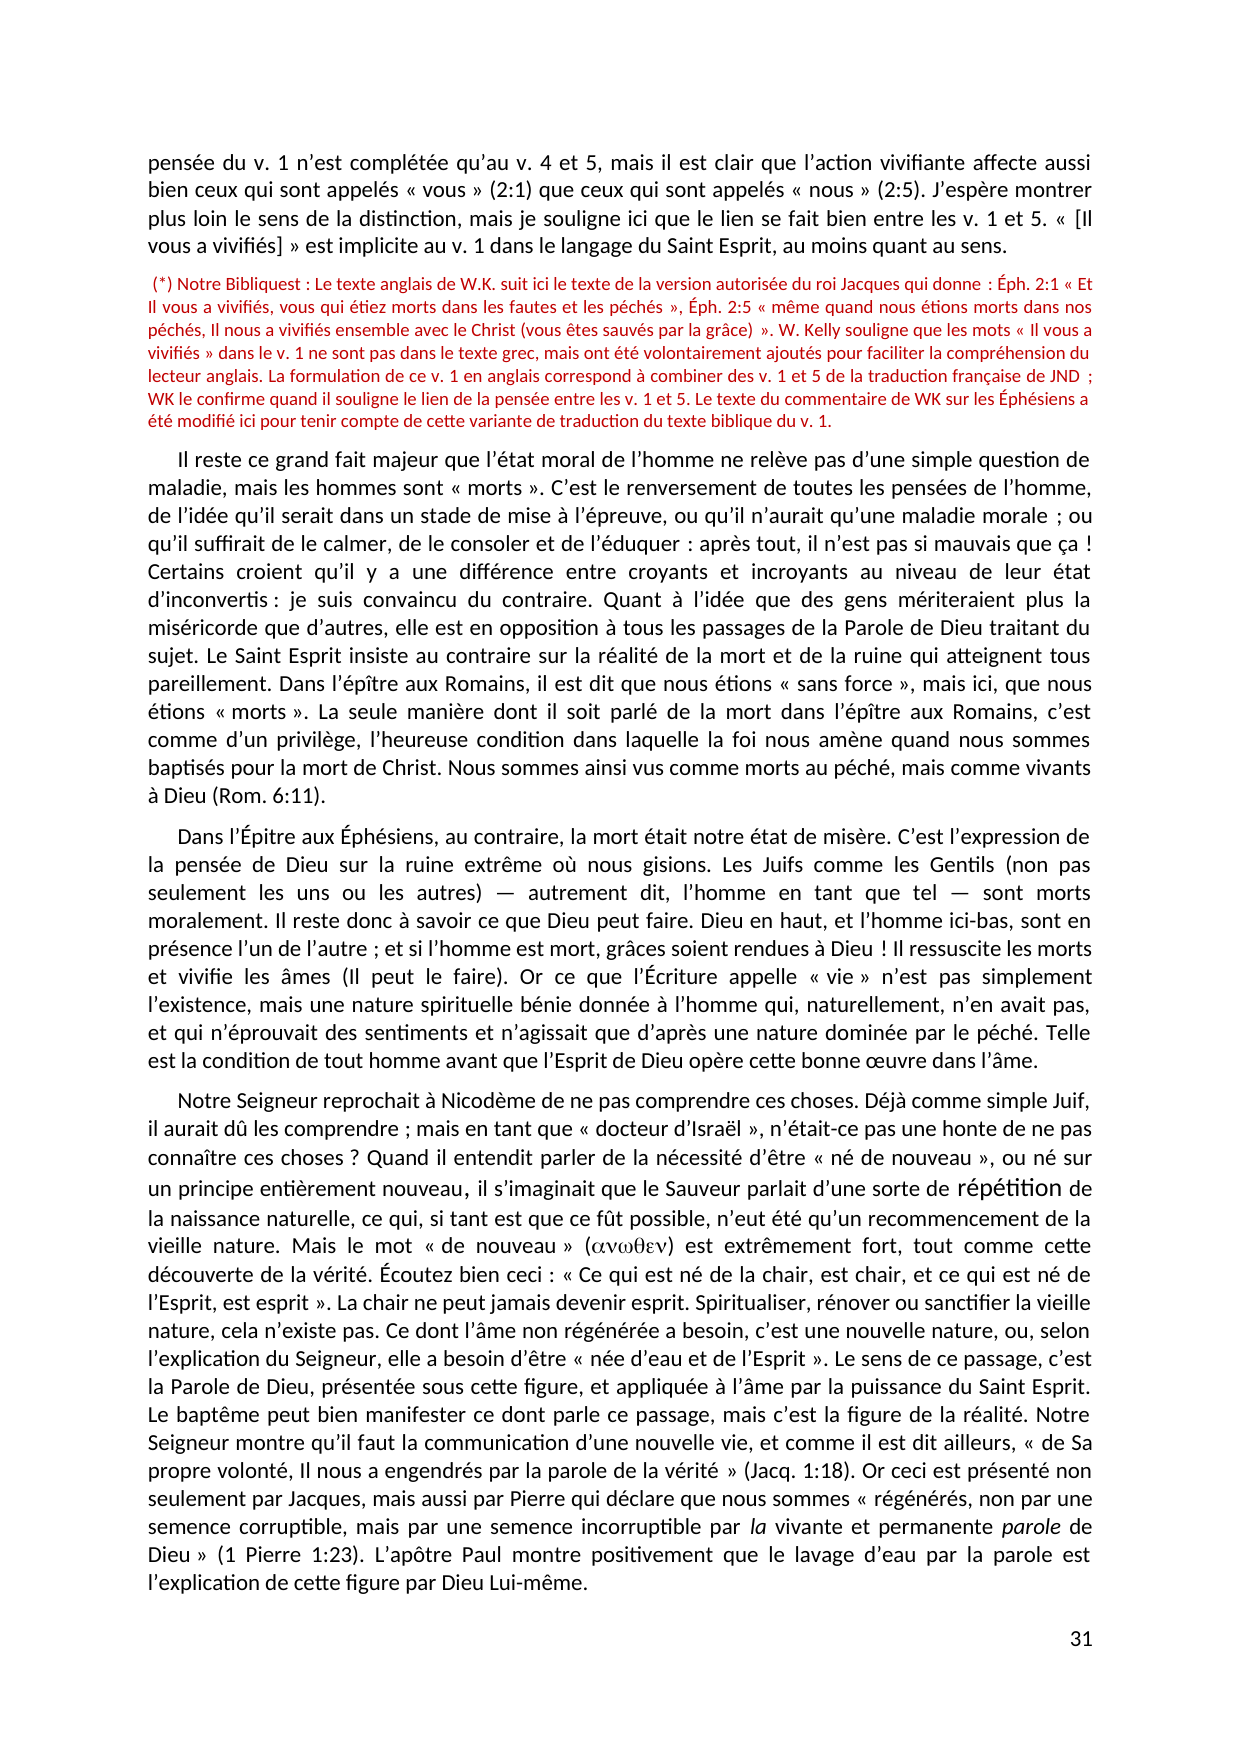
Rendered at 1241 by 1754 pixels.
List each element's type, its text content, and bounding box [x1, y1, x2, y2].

text Dans l’Épitre aux Éphésiens, au contraire, la mort était notre état de misère. C’est l’expression de la pensée de Dieu sur la ruine extrême où nous gisions. Les Juifs comme les Gentils (non pas seulement les uns ou les autres) — autrement dit, l’homme en tant que tel — sont morts moralement. Il reste donc à savoir ce que Dieu peut faire. Dieu en haut, et l’homme ici-bas, sont en présence l’un de l’autre ; et si l’homme est mort, grâces soient rendues à Dieu ! Il ressuscite les morts et vivifie les âmes (Il peut le faire). Or ce que l’Écriture appelle « vie » n’est pas simplement l’existence, mais une nature spirituelle bénie donnée à l’homme qui, naturellement, n’en avait pas, et qui n’éprouvait des sentiments et n’agissait que d’après une nature dominée par le péché. Telle est la condition de tout homme avant que l’Esprit de Dieu opère cette bonne œuvre dans l’âme. [148, 822, 1093, 1074]
text Il reste ce grand fait majeur que l’état moral de l’homme ne relève pas d’une simple question de maladie, mais les hommes sont « morts ». C’est le renversement de toutes les pensées de l’homme, de l’idée qu’il serait dans un stade de mise à l’épreuve, ou qu’il n’aurait qu’une maladie morale ; ou qu’il suffirait de le calmer, de le consoler et de l’éduquer : après tout, il n’est pas si mauvais que ça ! Certains croient qu’il y a une différence entre croyants et incroyants au niveau de leur état d’inconvertis : je suis convaincu du contraire. Quant à l’idée que des gens mériteraient plus la miséricorde que d’autres, elle est en opposition à tous les passages de la Parole de Dieu traitant du sujet. Le Saint Esprit insiste au contraire sur la réalité de la mort et de la ruine qui atteignent tous pareillement. Dans l’épître aux Romains, il est dit que nous étions « sans force », mais ici, que nous étions « morts ». La seule manière dont il soit parlé de la mort dans l’épître aux Romains, c’est comme d’un privilège, l’heureuse condition dans laquelle la foi nous amène quand nous sommes baptisés pour la mort de Christ. Nous sommes ainsi vus comme morts au péché, mais comme vivants à Dieu (Rom. 6:11). [148, 445, 1093, 809]
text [148, 148, 1093, 260]
text (*) Notre Bibliquest : Le texte anglais de W.K. suit ici le texte de la version autorisée du roi Jacques qui donne : Éph. 2:1 « Et Il vous a vivifiés, vous qui étiez morts dans les fautes et les péchés », Éph. 2:5 « même quand nous étions morts dans nos péchés, Il nous a vivifiés ensemble avec le Christ (vous êtes sauvés par la grâce) ». W. Kelly souligne que les mots « Il vous a vivifiés » dans le v. 1 ne sont pas dans le texte grec, mais ont été volontairement ajoutés pour faciliter la compréhension du lecteur anglais. La formulation de ce v. 1 en anglais correspond à combiner des v. 1 et 5 de la traduction française de JND ; WK le confirme quand il souligne le lien de la pensée entre les v. 1 et 5. Le texte du commentaire de WK sur les Éphésiens a été modifié ici pour tenir compte de cette variante de traduction du texte biblique du v. 1. [148, 272, 1093, 433]
text Notre Seigneur reprochait à Nicodème de ne pas comprendre ces choses. Déjà comme simple Juif, il aurait dû les comprendre ; mais en tant que « docteur d’Israël », n’était-ce pas une honte de ne pas connaître ces choses ? Quand il entendit parler de la nécessité d’être « né de nouveau », ou né sur un principe entièrement nouveau, il s’imaginait que le Sauveur parlait d’une sorte de répétition de la naissance naturelle, ce qui, si tant est que ce fût possible, n’eut été qu’un recommencement de la vieille nature. Mais le mot « de nouveau » () est extrêmement fort, tout comme cette découverte de la vérité. Écoutez bien ceci : « Ce qui est né de la chair, est chair, et ce qui est né de l’Esprit, est esprit ». La chair ne peut jamais devenir esprit. Spiritualiser, rénover ou sanctifier la vieille nature, cela n’existe pas. Ce dont l’âme non régénérée a besoin, c’est une nouvelle nature, ou, selon l’explication du Seigneur, elle a besoin d’être « née d’eau et de l’Esprit ». Le sens de ce passage, c’est la Parole de Dieu, présentée sous cette figure, et appliquée à l’âme par la puissance du Saint Esprit. Le baptême peut bien manifester ce dont parle ce passage, mais c’est la figure de la réalité. Notre Seigneur montre qu’il faut la communication d’une nouvelle vie, et comme il est dit ailleurs, « de Sa propre volonté, Il nous a engendrés par la parole de la vérité » (Jacq. 1:18). Or ceci est présenté non seulement par Jacques, mais aussi par Pierre qui déclare que nous sommes « régénérés, non par une semence corruptible, mais par une semence incorruptible par la vivante et permanente parole de Dieu » (1 Pierre 1:23). L’apôtre Paul montre positivement que le lavage d’eau par la parole est l’explication de cette figure par Dieu Lui-même. [148, 1087, 1093, 1596]
